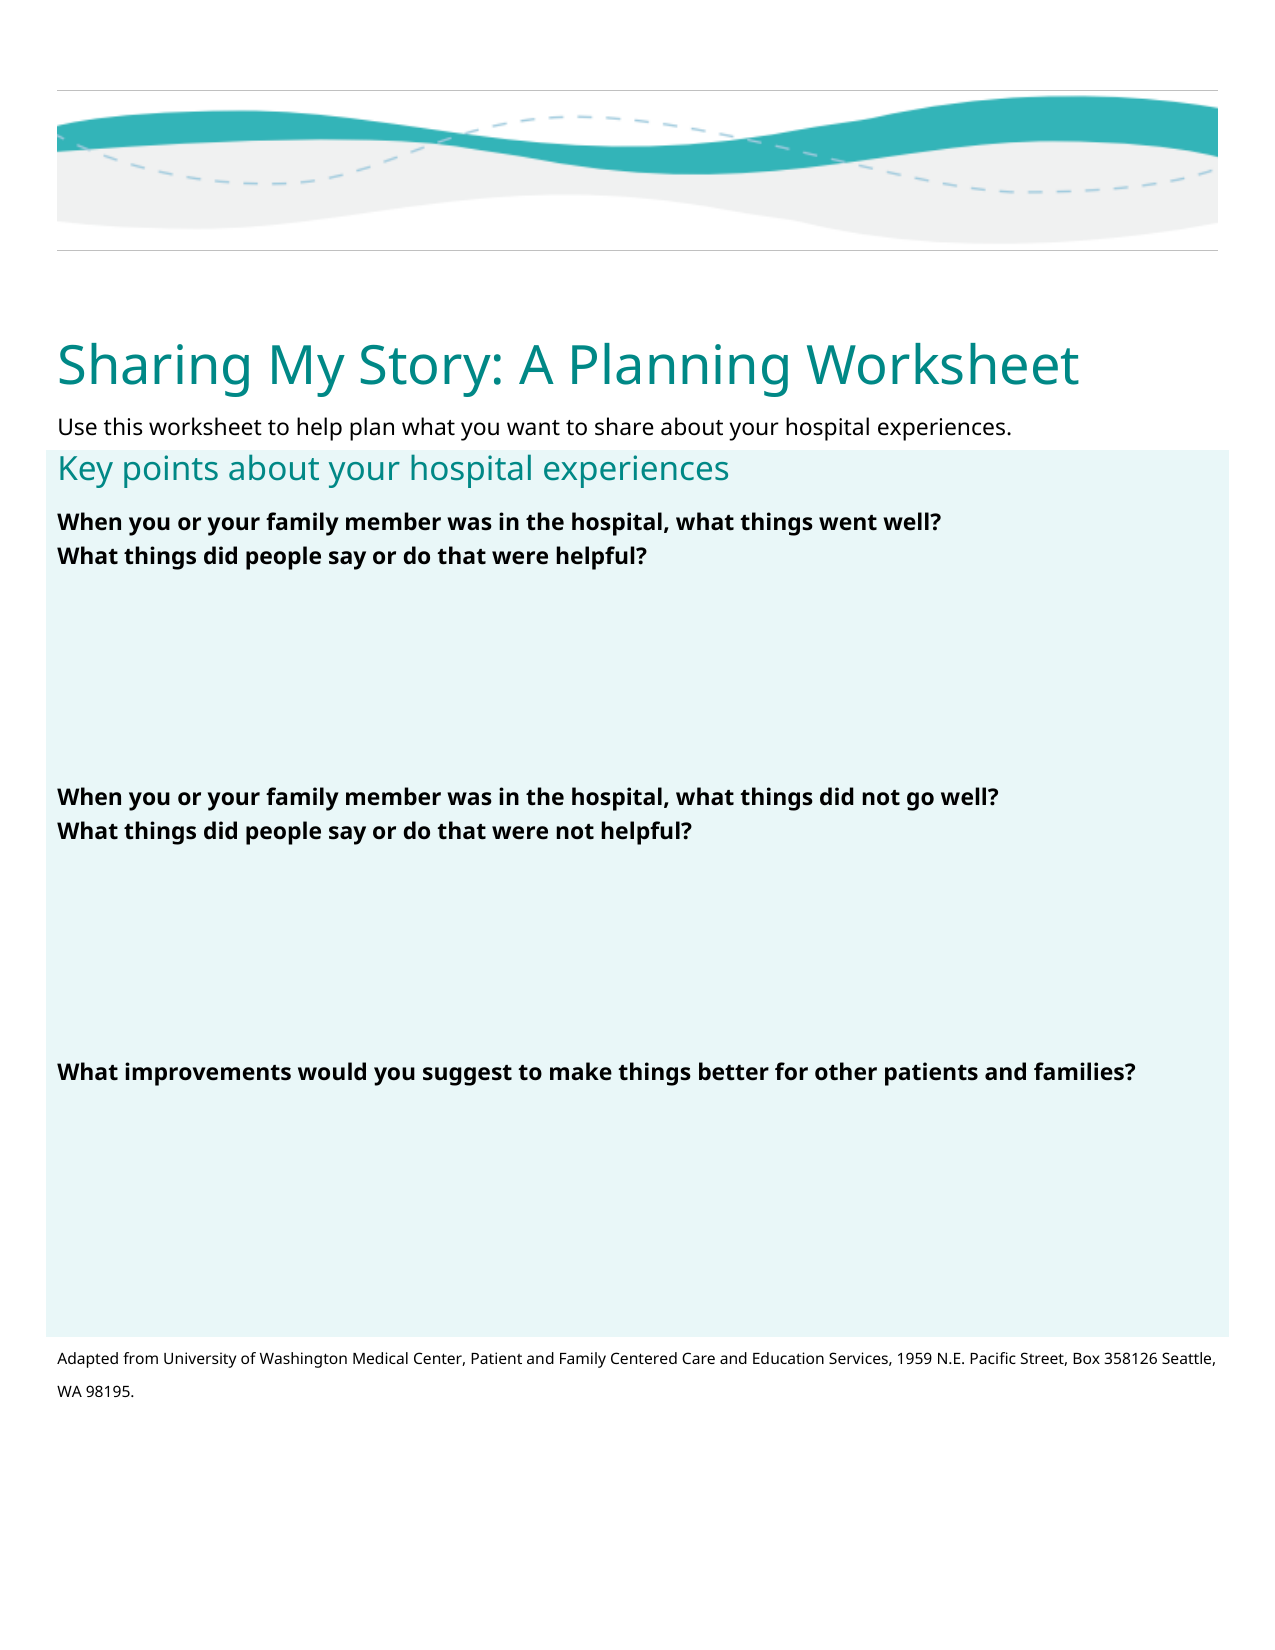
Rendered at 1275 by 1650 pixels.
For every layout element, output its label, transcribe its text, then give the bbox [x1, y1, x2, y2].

text Adapted from University of Washington Medical Center, Patient and Family Centered Care and Education Services, 1959 N.E. Pacific Street, Box 358126 Seattle, WA 98195. [57, 1337, 1218, 1404]
table_cell When you or your family member was in the hospital, what things went well? What things did people say or do that were helpful? When you or your family member was in the hospital, what things did not go well? What things did people say or do that were not helpful? What improvements would you suggest to make things better for other patients and families? [46, 504, 1229, 1337]
table_header Key points about your hospital experiences [46, 450, 1229, 504]
text Use this worksheet to help plan what you want to share about your hospital experiences. [57, 408, 1218, 442]
title Sharing My Story: A Planning Worksheet [57, 337, 1218, 396]
